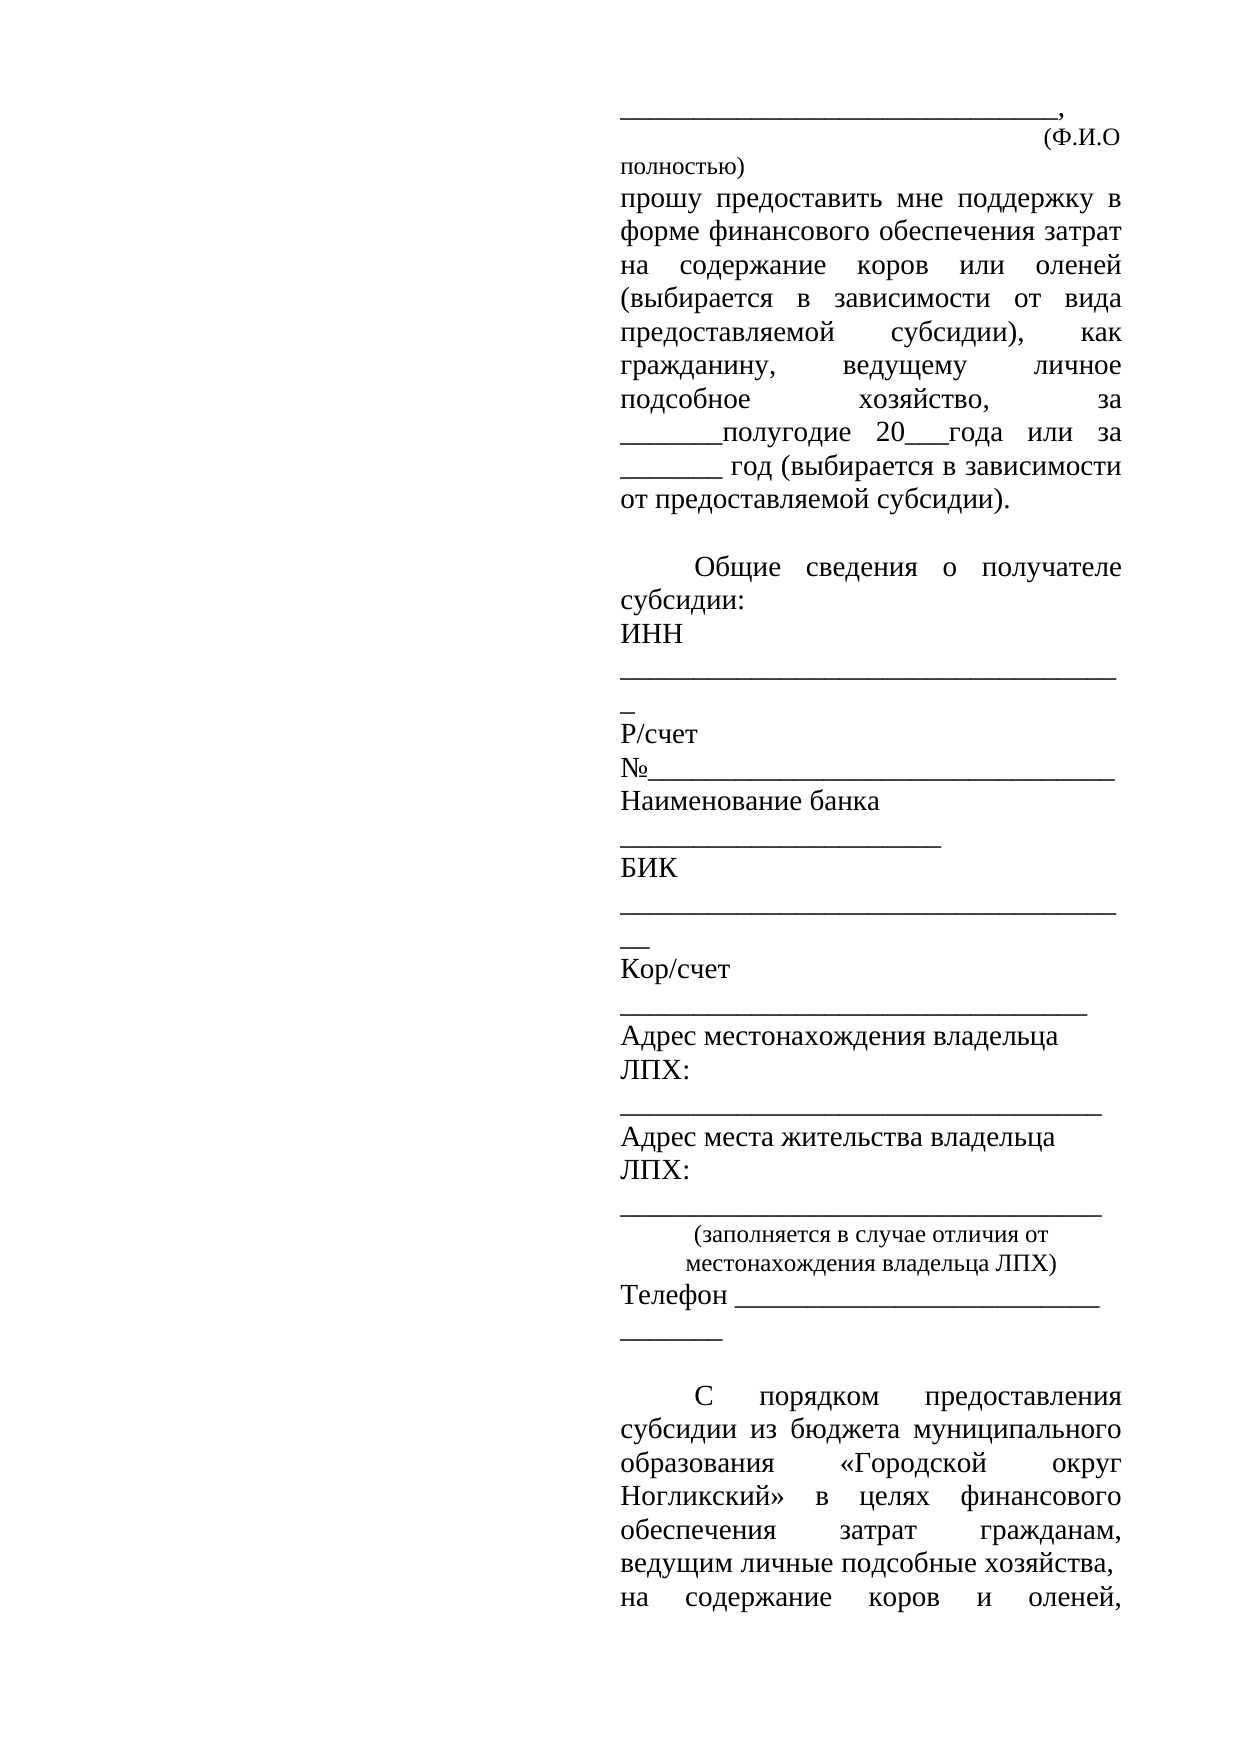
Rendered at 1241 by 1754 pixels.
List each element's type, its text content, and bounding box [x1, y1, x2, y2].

text прошу предоставить мне поддержку в форме финансового обеспечения затрат на содержание коров или оленей (выбирается в зависимости от вида предоставляемой субсидии), как гражданину, ведущему личное подсобное хозяйство, за _______полугодие 20___года или за _______ год (выбирается в зависимости от предоставляемой субсидии). [620, 180, 1122, 515]
text Адрес местонахождения владельца ЛПХ: _________________________________ [620, 1018, 1122, 1119]
text (заполняется в случае отличия от местонахождения владельца ЛПХ) [620, 1219, 1122, 1277]
text Телефон _________________________ _______ [620, 1277, 1122, 1344]
text БИК ____________________________________ [620, 851, 1122, 951]
text Наименование банка ______________________ [620, 783, 1122, 851]
text Общие сведения о получателе субсидии: [620, 549, 1122, 616]
text Р/счет №________________________________ [620, 716, 1122, 783]
text ИНН ___________________________________ [620, 616, 1122, 716]
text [620, 1378, 1122, 1612]
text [620, 89, 1122, 122]
text Адрес места жительства владельца ЛПХ: _________________________________ [620, 1119, 1122, 1219]
text (Ф.И.О полностью) [620, 122, 1122, 180]
text Кор/счет ________________________________ [620, 951, 1122, 1018]
